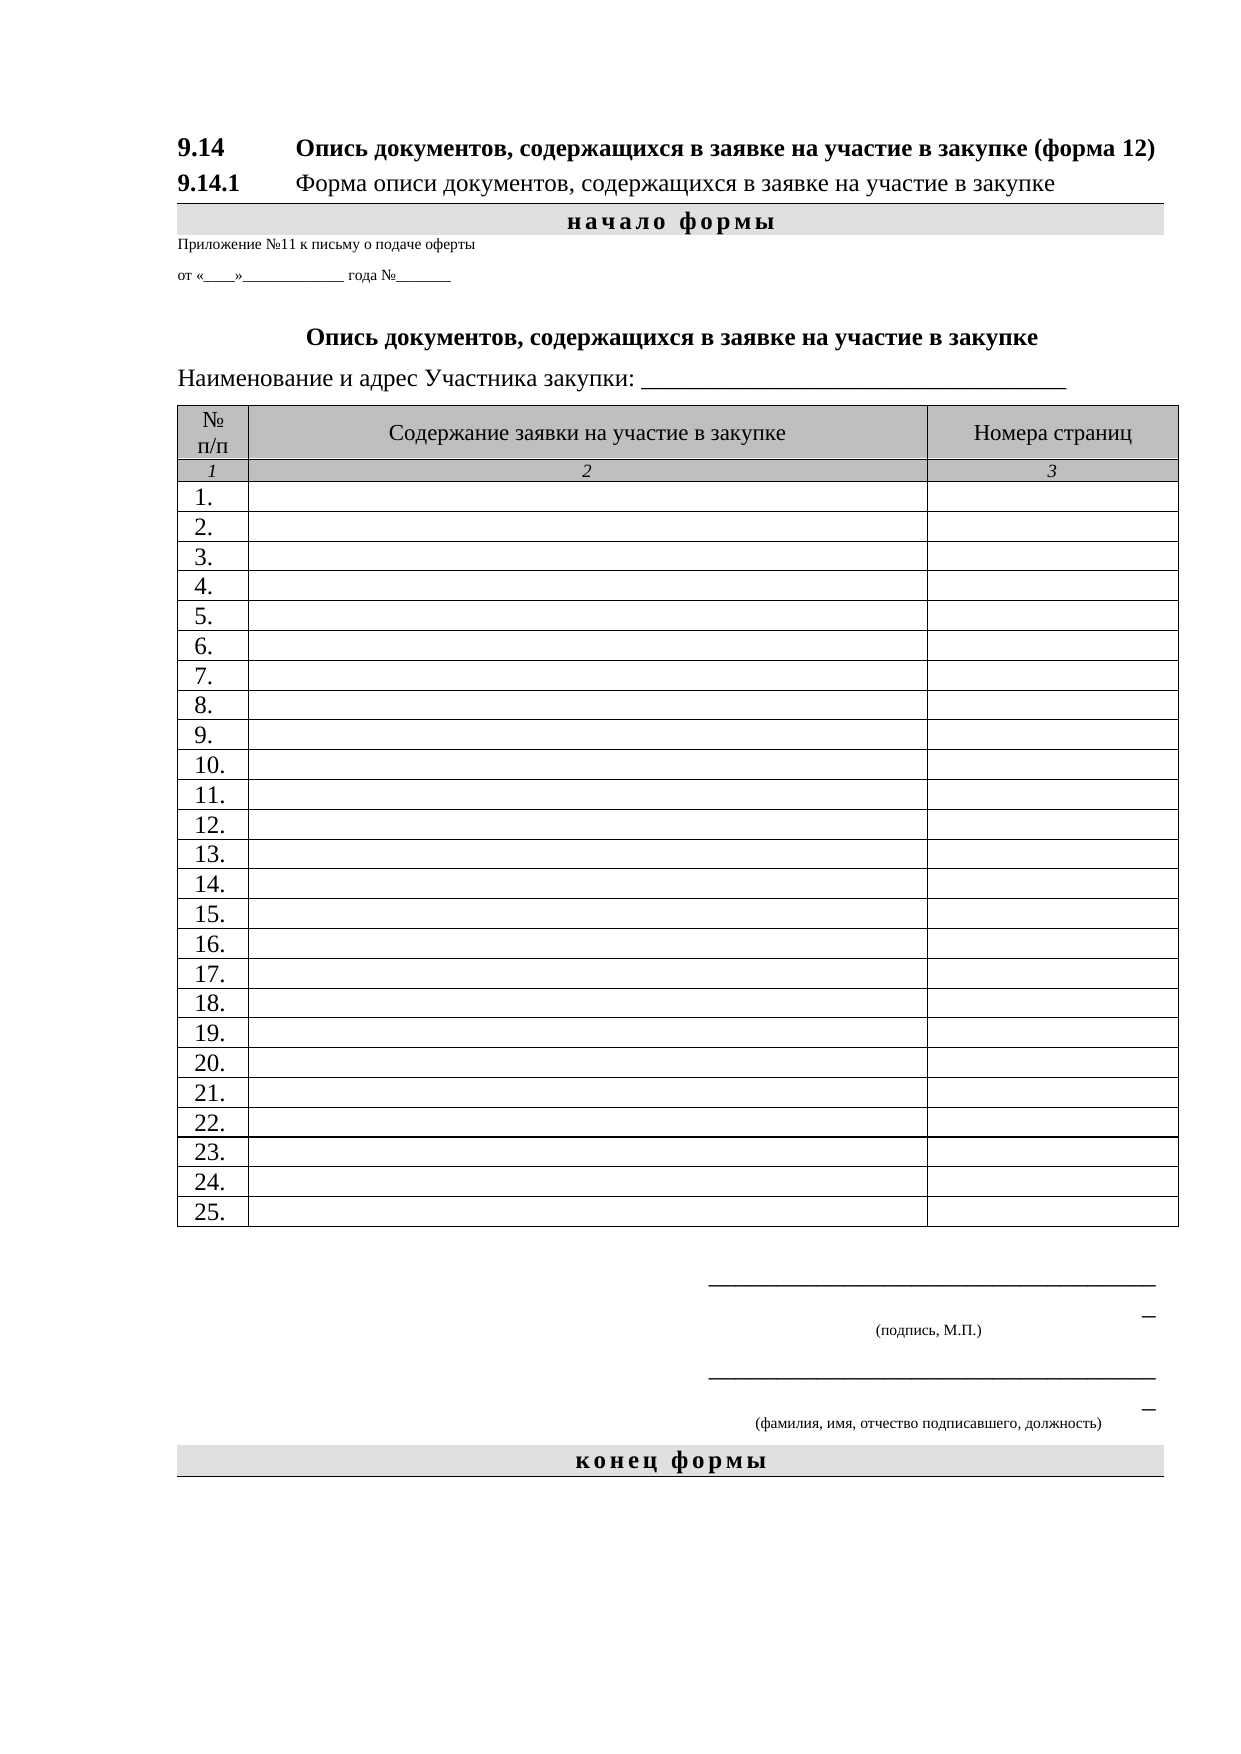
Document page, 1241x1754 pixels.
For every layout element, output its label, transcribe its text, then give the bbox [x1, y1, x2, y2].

table_cell [178, 1048, 248, 1077]
table_cell __________________________________ (фамилия, имя, отчество подписавшего, должность) [691, 1351, 1167, 1445]
table_cell [178, 1197, 248, 1226]
table_cell [178, 482, 248, 511]
table_cell [178, 661, 248, 689]
table_cell [178, 899, 248, 928]
table_cell [249, 1108, 927, 1136]
table_cell [178, 780, 248, 809]
list Форма описи документов, содержащихся в заявке на участие в закупке [177, 168, 1167, 197]
table_header № п/п [178, 406, 248, 458]
table_cell 3 [928, 460, 1178, 481]
table_cell [928, 1138, 1178, 1166]
table_cell [928, 1018, 1178, 1047]
table_cell [249, 601, 927, 630]
table_cell [928, 959, 1178, 987]
table_cell [928, 810, 1178, 838]
table_cell [928, 512, 1178, 541]
table_cell [249, 869, 927, 898]
table_cell [178, 869, 248, 898]
table_cell [928, 571, 1178, 600]
table_cell [249, 691, 927, 719]
table_cell [249, 959, 927, 987]
table_cell [178, 542, 248, 570]
table_cell [928, 631, 1178, 660]
table_cell [928, 989, 1178, 1017]
table_cell [178, 720, 248, 749]
table_header __________________________________ (подпись, М.П.) [691, 1227, 1167, 1351]
table_cell [178, 750, 248, 779]
table_cell [928, 899, 1178, 928]
table_header Содержание заявки на участие в закупке [249, 406, 927, 458]
table_cell [249, 1197, 927, 1226]
list Опись документов, содержащихся в заявке на участие в закупке (форма 12) [177, 131, 1167, 162]
table_cell [928, 661, 1178, 689]
table_cell [249, 929, 927, 958]
table_cell [178, 959, 248, 987]
text Наименование и адрес Участника закупки: __________________________________ [177, 363, 1167, 392]
text начало формы [177, 204, 1164, 235]
table_cell [178, 1108, 248, 1136]
table_cell [928, 1108, 1178, 1136]
table_cell [178, 1078, 248, 1107]
table_cell [178, 989, 248, 1017]
table_cell [928, 482, 1178, 511]
table_cell [249, 1048, 927, 1077]
table_cell [249, 750, 927, 779]
text Опись документов, содержащихся в заявке на участие в закупке [177, 322, 1167, 351]
table_cell [928, 601, 1178, 630]
table_cell [178, 929, 248, 958]
table_cell [928, 929, 1178, 958]
table_cell [928, 1078, 1178, 1107]
table_cell [178, 1018, 248, 1047]
table_cell 2 [249, 460, 927, 481]
table_cell [928, 869, 1178, 898]
table_cell [928, 1167, 1178, 1196]
table_cell [928, 840, 1178, 868]
table_cell [178, 810, 248, 838]
table_cell [249, 571, 927, 600]
table_cell [249, 1167, 927, 1196]
table_cell [249, 1138, 927, 1166]
table_cell [249, 840, 927, 868]
table_cell [928, 720, 1178, 749]
table_cell [249, 1018, 927, 1047]
table_cell [928, 1197, 1178, 1226]
table_cell [249, 780, 927, 809]
table_cell [178, 601, 248, 630]
table_cell [178, 840, 248, 868]
table_cell [178, 512, 248, 541]
table_cell [249, 989, 927, 1017]
table_cell [249, 542, 927, 570]
table_cell [928, 1048, 1178, 1077]
table_cell [249, 1078, 927, 1107]
table_cell [249, 631, 927, 660]
table_cell [249, 899, 927, 928]
table_cell [178, 1138, 248, 1166]
text Приложение №11 к письму о подаче оферты от «____»_____________ года №_______ [177, 235, 1167, 297]
table_cell [928, 691, 1178, 719]
table_header Номера страниц [928, 406, 1178, 458]
table_cell [249, 482, 927, 511]
table_cell [249, 810, 927, 838]
table_cell [928, 750, 1178, 779]
table_cell [928, 542, 1178, 570]
table_cell [178, 1167, 248, 1196]
table_cell [178, 571, 248, 600]
table_cell [928, 780, 1178, 809]
table_cell [178, 631, 248, 660]
table_cell [249, 720, 927, 749]
text конец формы [177, 1445, 1164, 1476]
table_cell [249, 661, 927, 689]
table_cell [178, 691, 248, 719]
table_cell [249, 512, 927, 541]
table_cell 1 [178, 460, 248, 481]
